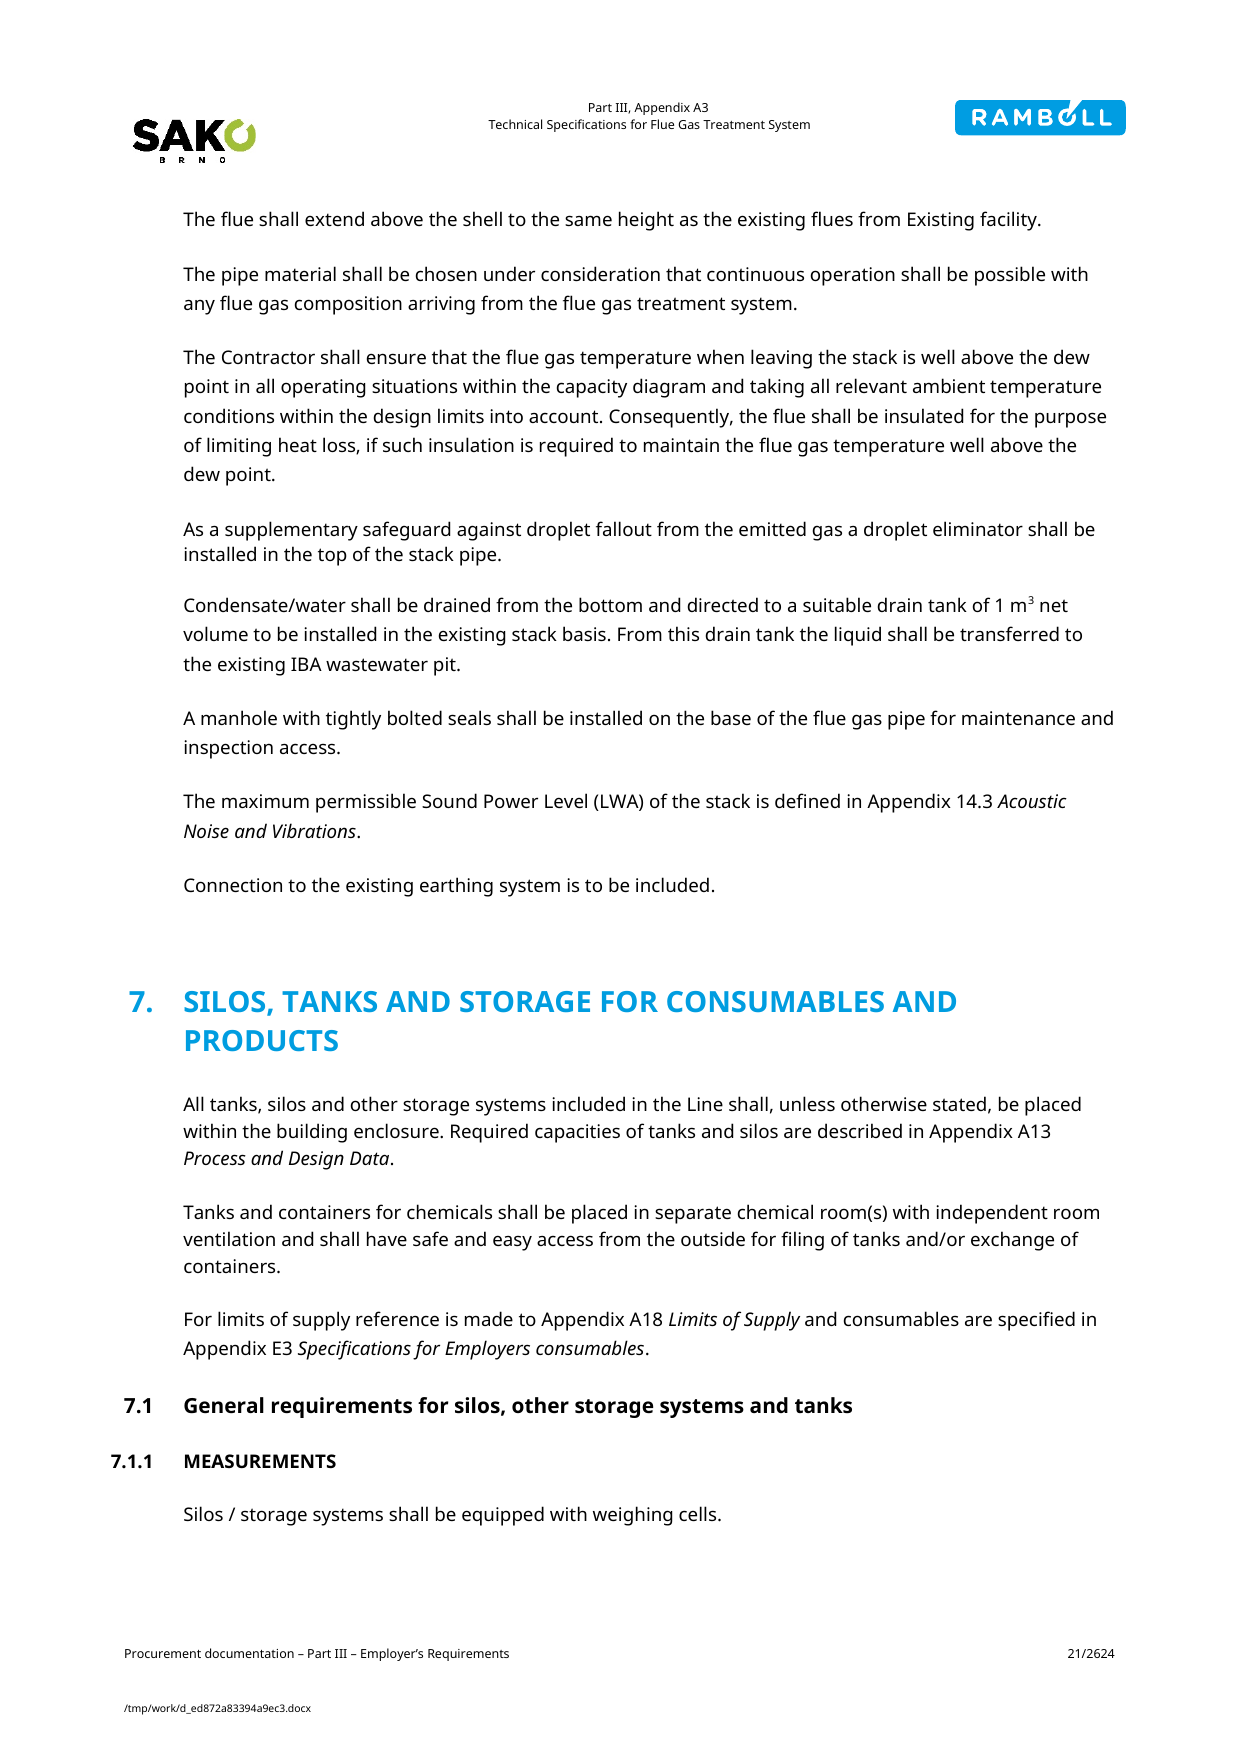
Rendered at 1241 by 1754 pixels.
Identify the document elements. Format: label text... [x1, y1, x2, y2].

picture [132, 119, 256, 163]
text The pipe material shall be chosen under consideration that continuous operation shall be possible with any flue gas composition arriving from the flue gas treatment system. [183, 261, 1116, 316]
subtitle General requirements for silos, other storage systems and tanks [153, 1392, 1116, 1420]
text The flue shall extend above the shell to the same height as the existing flues from Existing facility. [183, 207, 1116, 232]
text As a supplementary safeguard against droplet fallout from the emitted gas a droplet eliminator shall be installed in the top of the stack pipe. [183, 516, 1116, 567]
text All tanks, silos and other storage systems included in the Line shall, unless otherwise stated, be placed within the building enclosure. Required capacities of tanks and silos are described in Appendix A13 Process and Design Data. Tanks and containers for chemicals shall be placed in separate chemical room(s) with independent room ventilation and shall have safe and easy access from the outside for filing of tanks and/or exchange of containers. [183, 1089, 1116, 1279]
subtitle Silos, Tanks and storage For Consumables and Products [153, 981, 1116, 1060]
text Condensate/water shall be drained from the bottom and directed to a suitable drain tank of 1 m3 net volume to be installed in the existing stack basis. From this drain tank the liquid shall be transferred to the existing IBA wastewater pit. [183, 592, 1116, 676]
text Silos / storage systems shall be equipped with weighing cells. [183, 1501, 1116, 1527]
text The maximum permissible Sound Power Level (LWA) of the stack is defined in Appendix 14.3 Acoustic Noise and Vibrations. [183, 789, 1116, 843]
subtitle Measurements [153, 1447, 1116, 1474]
text For limits of supply reference is made to Appendix A18 Limits of Supply and consumables are specified in Appendix E3 Specifications for Employers consumables. [183, 1306, 1116, 1361]
text Connection to the existing earthing system is to be included. [183, 872, 1116, 898]
text The Contractor shall ensure that the flue gas temperature when leaving the stack is well above the dew point in all operating situations within the capacity diagram and taking all relevant ambient temperature conditions within the design limits into account. Consequently, the flue shall be insulated for the purpose of limiting heat loss, if such insulation is required to maintain the flue gas temperature well above the dew point. [183, 344, 1116, 487]
text A manhole with tightly bolted seals shall be installed on the base of the flue gas pipe for maintenance and inspection access. [183, 705, 1116, 760]
